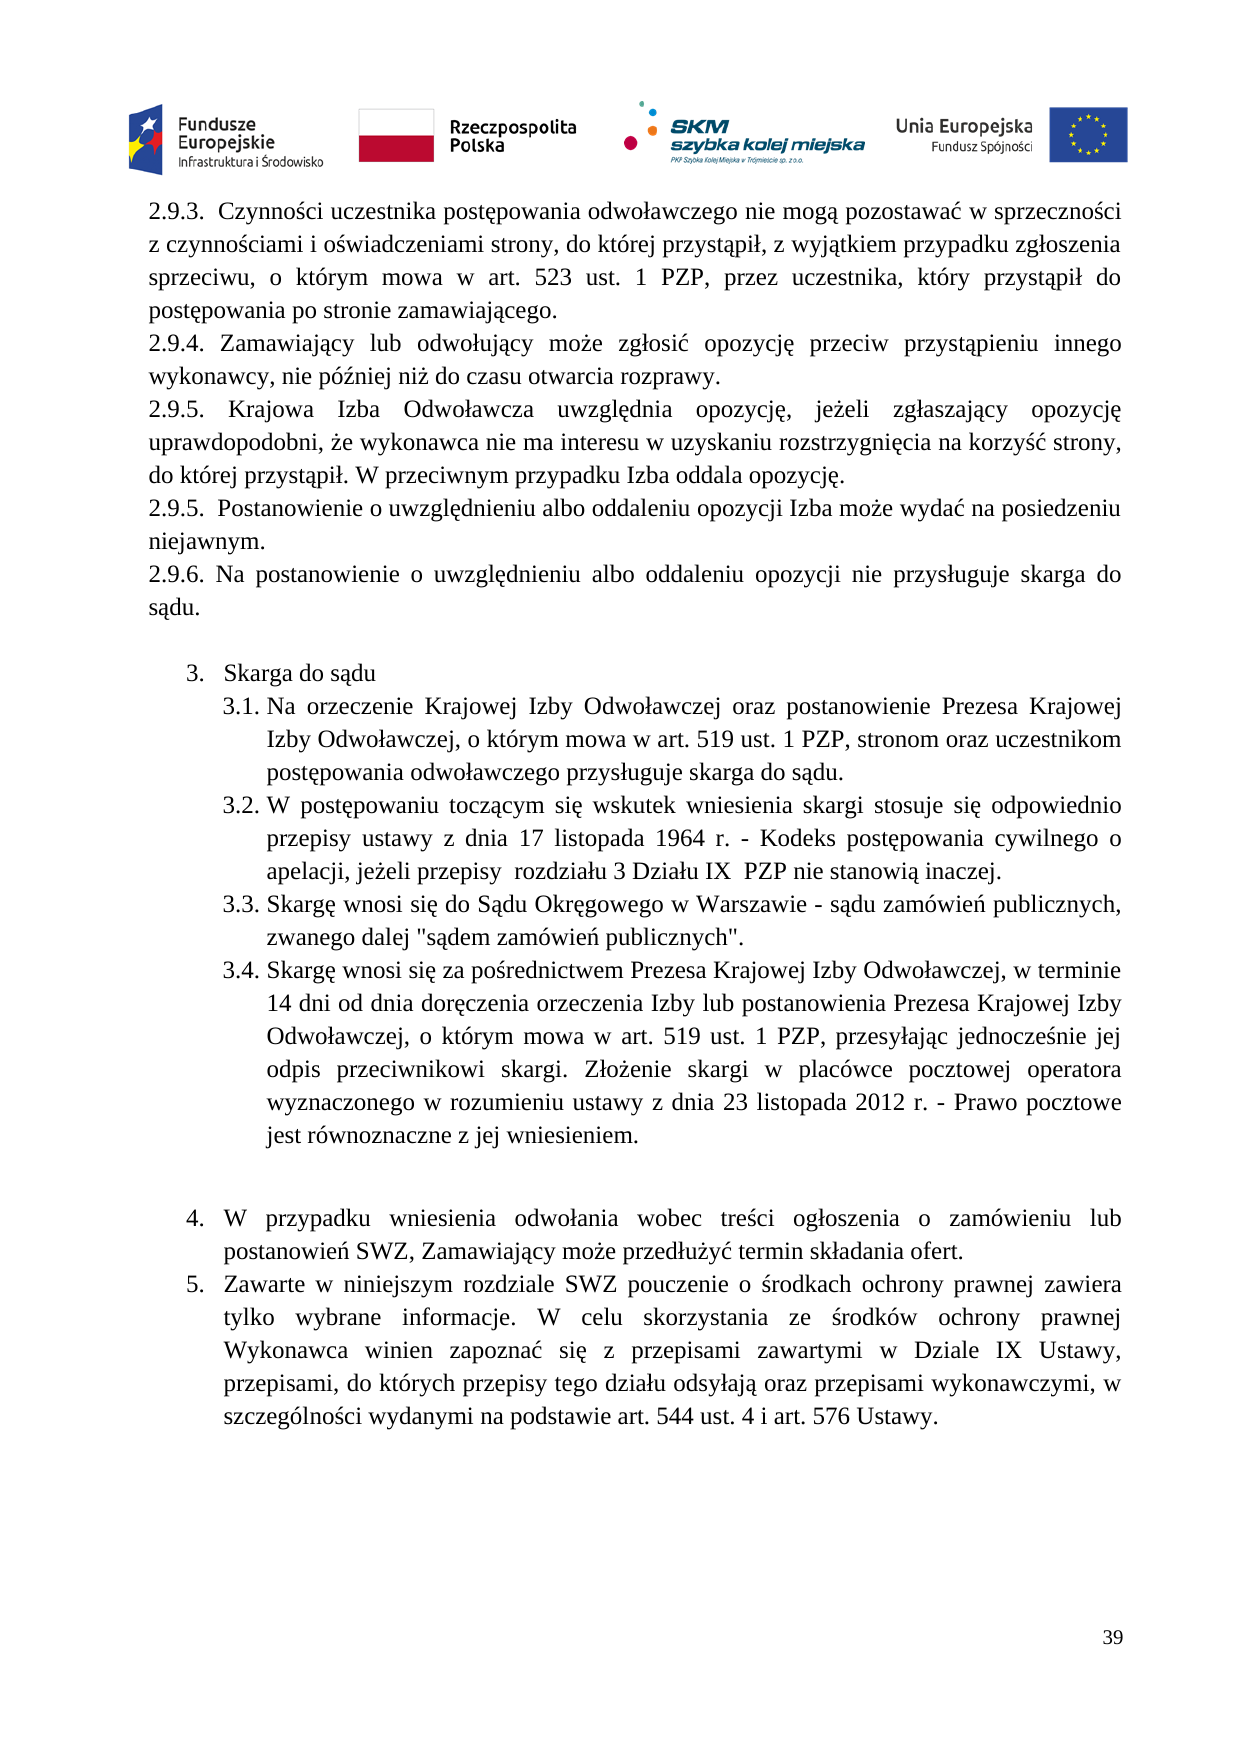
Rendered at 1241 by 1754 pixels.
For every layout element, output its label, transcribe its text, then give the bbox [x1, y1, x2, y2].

text 2.9.5. Krajowa Izba Odwoławcza uwzględnia opozycję, jeżeli zgłaszający opozycję uprawdopodobni, że wykonawca nie ma interesu w uzyskaniu rozstrzygnięcia na korzyść strony, do której przystąpił. W przeciwnym przypadku Izba oddala opozycję. [148, 394, 1122, 489]
text 2.9.6. Na postanowienie o uwzględnieniu albo oddaleniu opozycji nie przysługuje skarga do sądu. [148, 559, 1122, 621]
text 2.9.4. Zamawiający lub odwołujący może zgłosić opozycję przeciw przystąpieniu innego wykonawcy, nie później niż do czasu otwarcia rozprawy. [148, 328, 1122, 389]
list Skarga do sądu [186, 658, 1122, 687]
list Zawarte w niniejszym rozdziale SWZ pouczenie o środkach ochrony prawnej zawiera tylko wybrane informacje. W celu skorzystania ze środków ochrony prawnej Wykonawca winien zapoznać się z przepisami zawartymi w Dziale IX Ustawy, przepisami, do których przepisy tego działu odsyłają oraz przepisami wykonawczymi, w szczególności wydanymi na podstawie art. 544 ust. 4 i art. 576 Ustawy. [186, 1269, 1122, 1430]
list W przypadku wniesienia odwołania wobec treści ogłoszenia o zamówieniu lub postanowień SWZ, Zamawiający może przedłużyć termin składania ofert. [186, 1203, 1122, 1265]
text 2.9.5. Postanowienie o uwzględnieniu albo oddaleniu opozycji Izba może wydać na posiedzeniu niejawnym. [148, 493, 1122, 555]
list W postępowaniu toczącym się wskutek wniesienia skargi stosuje się odpowiednio przepisy ustawy z dnia 17 listopada 1964 r. - Kodeks postępowania cywilnego o apelacji, jeżeli przepisy rozdziału 3 Działu IX PZP nie stanowią inaczej. [222, 790, 1122, 885]
list Skargę wnosi się do Sądu Okręgowego w Warszawie - sądu zamówień publicznych, zwanego dalej "sądem zamówień publicznych". [222, 889, 1122, 951]
list Skargę wnosi się za pośrednictwem Prezesa Krajowej Izby Odwoławczej, w terminie 14 dni od dnia doręczenia orzeczenia Izby lub postanowienia Prezesa Krajowej Izby Odwoławczej, o którym mowa w art. 519 ust. 1 PZP, przesyłając jednocześnie jej odpis przeciwnikowi skargi. Złożenie skargi w placówce pocztowej operatora wyznaczonego w rozumieniu ustawy z dnia 23 listopada 2012 r. - Prawo pocztowe jest równoznaczne z jej wniesieniem. [222, 955, 1122, 1149]
list Na orzeczenie Krajowej Izby Odwoławczej oraz postanowienie Prezesa Krajowej Izby Odwoławczej, o którym mowa w art. 519 ust. 1 PZP, stronom oraz uczestnikom postępowania odwoławczego przysługuje skarga do sądu. [222, 691, 1122, 786]
picture [118, 73, 1144, 196]
text 2.9.3. Czynności uczestnika postępowania odwoławczego nie mogą pozostawać w sprzeczności z czynnościami i oświadczeniami strony, do której przystąpił, z wyjątkiem przypadku zgłoszenia sprzeciwu, o którym mowa w art. 523 ust. 1 PZP, przez uczestnika, który przystąpił do postępowania po stronie zamawiającego. [148, 196, 1122, 323]
